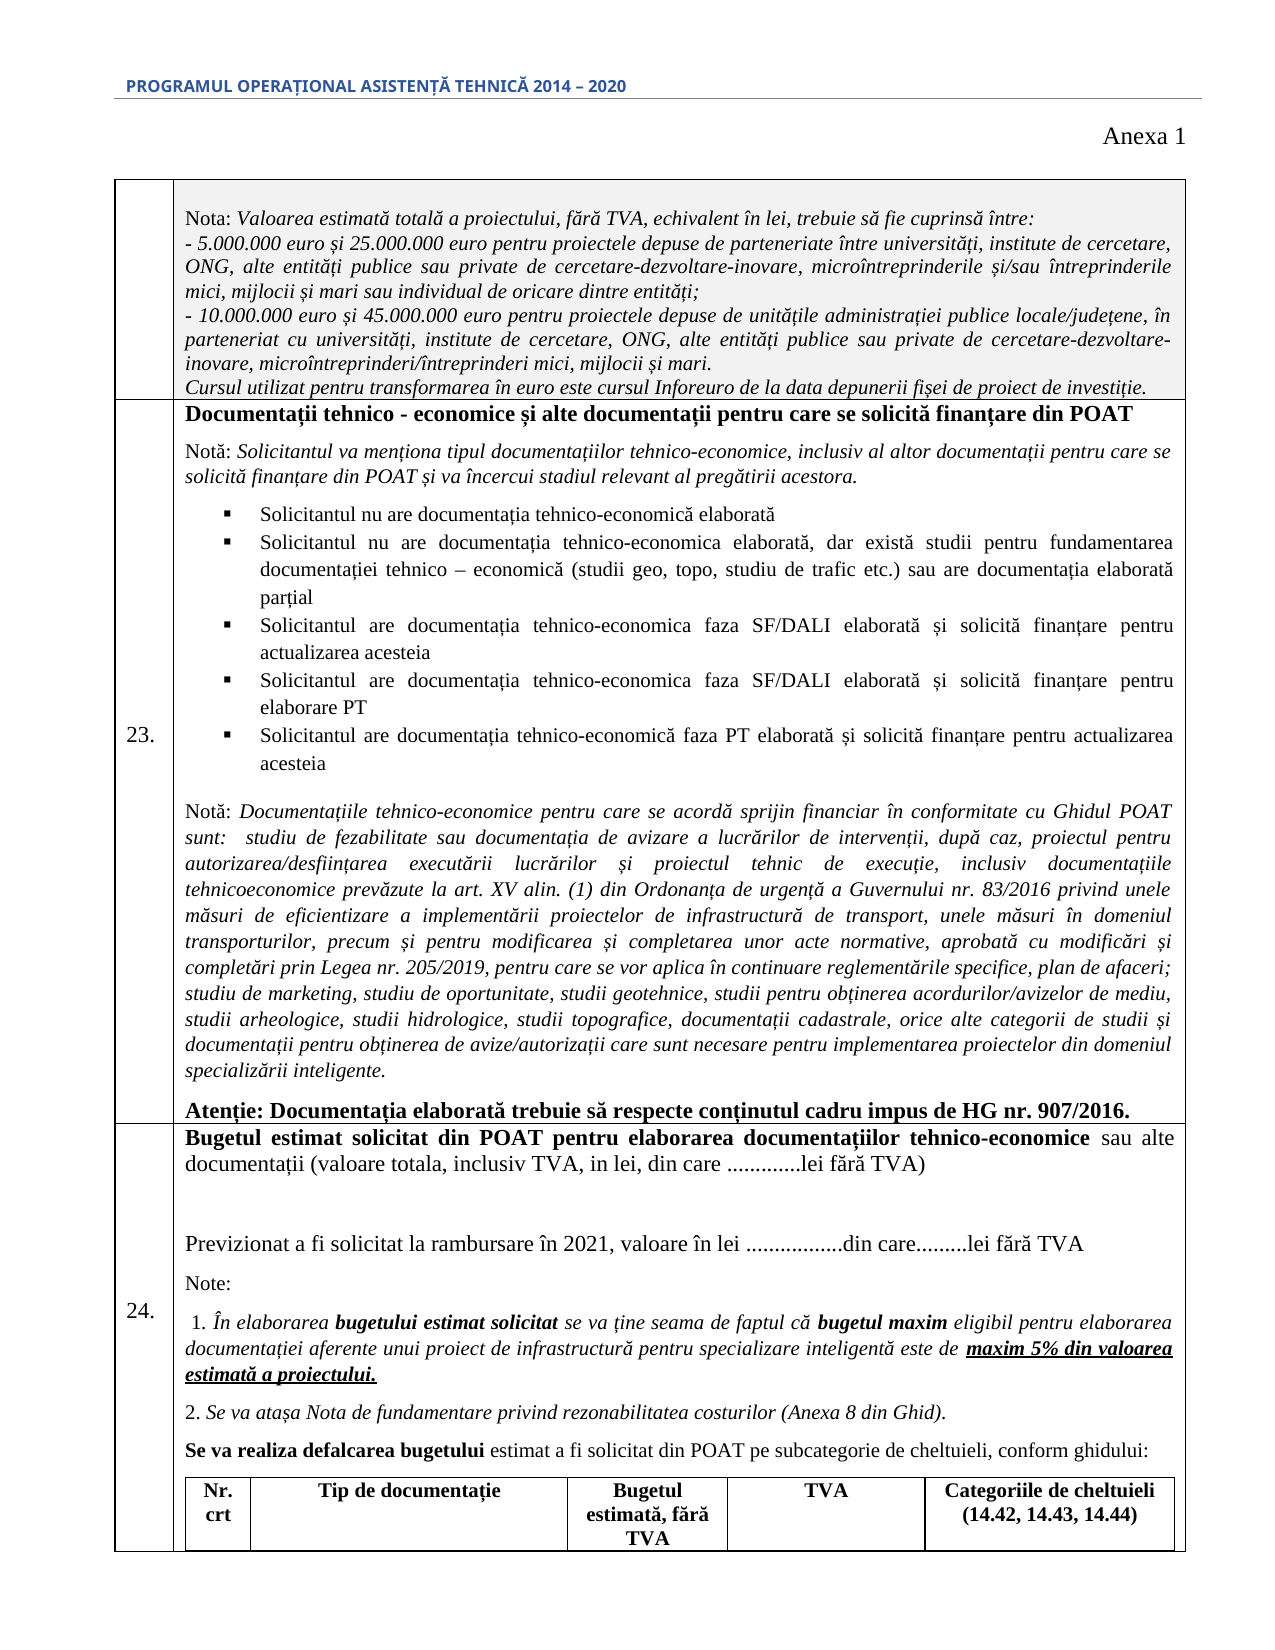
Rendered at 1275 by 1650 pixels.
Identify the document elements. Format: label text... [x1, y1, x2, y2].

table_cell [116, 1124, 173, 1551]
table_cell Documentații tehnico - economice și alte documentații pentru care se solicită finanțare din POAT Notă: Solicitantul va menționa tipul documentațiilor tehnico-economice, inclusiv al altor documentații pentru care se solicită finanțare din POAT și va încercui stadiul relevant al pregătirii acestora. Solicitantul nu are documentația tehnico-economică elaborată Solicitantul nu are documentația tehnico-economica elaborată, dar există studii pentru fundamentarea documentației tehnico – economică (studii geo, topo, studiu de trafic etc.) sau are documentația elaborată parțial Solicitantul are documentația tehnico-economica faza SF/DALI elaborată și solicită finanțare pentru actualizarea acesteia Solicitantul are documentația tehnico-economica faza SF/DALI elaborată și solicită finanțare pentru elaborare PT Solicitantul are documentația tehnico-economică faza PT elaborată și solicită finanțare pentru actualizarea acesteia Notă: Documentațiile tehnico-economice pentru care se acordă sprijin financiar în conformitate cu Ghidul POAT sunt: studiu de fezabilitate sau documentația de avizare a lucrărilor de intervenții, după caz, proiectul pentru autorizarea/desființarea executării lucrărilor și proiectul tehnic de execuție, inclusiv documentațiile tehnicoeconomice prevăzute la art. XV alin. (1) din Ordonanța de urgență a Guvernului nr. 83/2016 privind unele măsuri de eficientizare a implementării proiectelor de infrastructură de transport, unele măsuri în domeniul transporturilor, precum și pentru modificarea și completarea unor acte normative, aprobată cu modificări și completări prin Legea nr. 205/2019, pentru care se vor aplica în continuare reglementările specifice, plan de afaceri; studiu de marketing, studiu de oportunitate, studii geotehnice, studii pentru obținerea acordurilor/avizelor de mediu, studii arheologice, studii hidrologice, studii topografice, documentații cadastrale, orice alte categorii de studii și documentații pentru obținerea de avize/autorizații care sunt necesare pentru implementarea proiectelor din domeniul specializării inteligente. Atenție: Documentația elaborată trebuie să respecte conținutul cadru impus de HG nr. 907/2016. [174, 400, 1185, 1123]
table_cell [116, 180, 173, 399]
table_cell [174, 180, 1185, 399]
table_cell [116, 400, 173, 1123]
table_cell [174, 1124, 1185, 1551]
